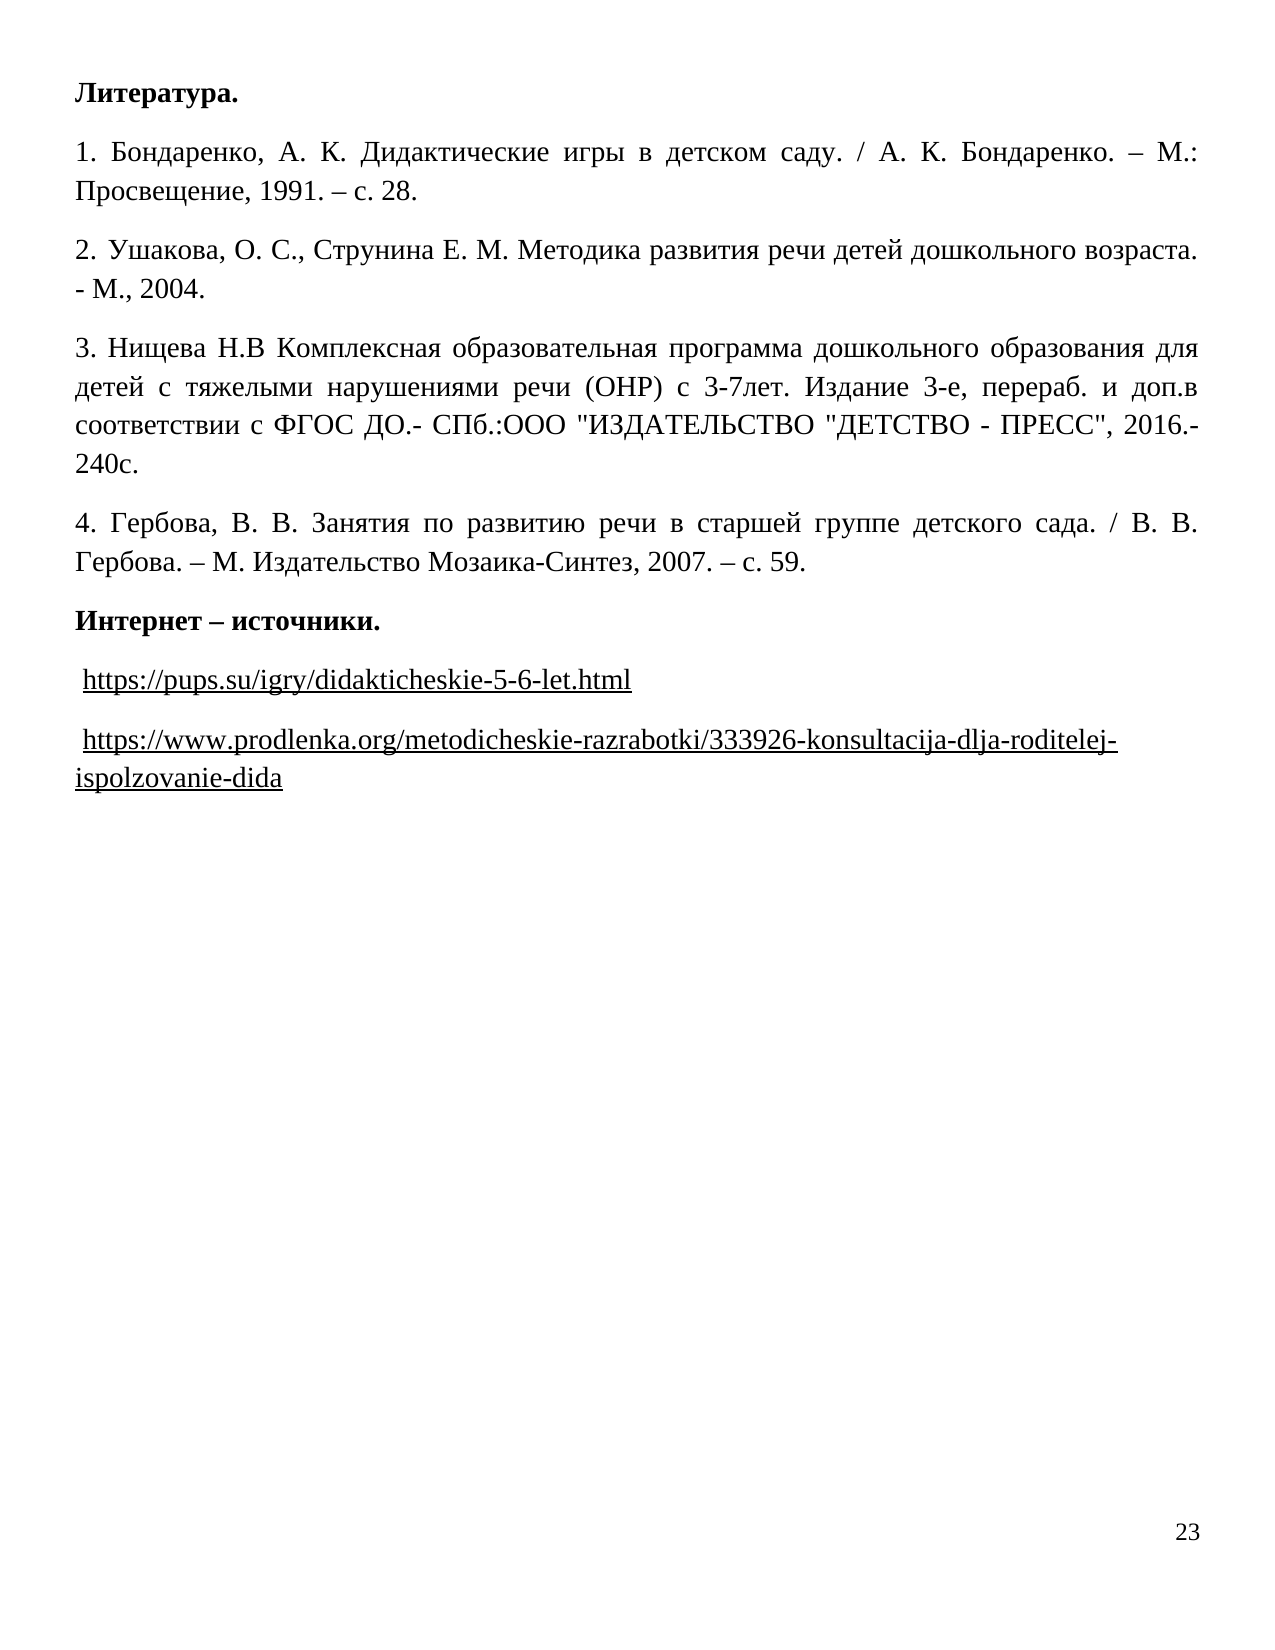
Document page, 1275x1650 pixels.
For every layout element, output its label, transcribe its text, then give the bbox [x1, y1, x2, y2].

text 4. Гербова, В. В. Занятия по развитию речи в старшей группе детского сада. / В. В. Гербова. – М. Издательство Мозаика-Синтез, 2007. – с. 59. [75, 505, 1200, 577]
text Литература. [75, 75, 1200, 108]
text 2. Ушакова, О. С., Струнина Е. М. Методика развития речи детей дошкольного возраста. - М., 2004. [75, 232, 1200, 304]
text https://pups.su/igry/didakticheskie-5-6-let.html [75, 662, 1200, 696]
text 1. Бондаренко, А. К. Дидактические игры в детском саду. / А. К. Бондаренко. – М.: Просвещение, 1991. – с. 28. [75, 134, 1200, 206]
text 3. Нищева Н.В Комплексная образовательная программа дошкольного образования для детей с тяжелыми нарушениями речи (ОНР) с 3-7лет. Издание 3-е, перераб. и доп.в соответствии с ФГОС ДО.- СПб.:ООО "ИЗДАТЕЛЬСТВО "ДЕТСТВО - ПРЕСС", 2016.- 240с. [75, 330, 1200, 479]
text https://www.prodlenka.org/metodicheskie-razrabotki/333926-konsultacija-dlja-roditelej-ispolzovanie-dida [75, 722, 1200, 794]
text Интернет – источники. [75, 603, 1200, 637]
